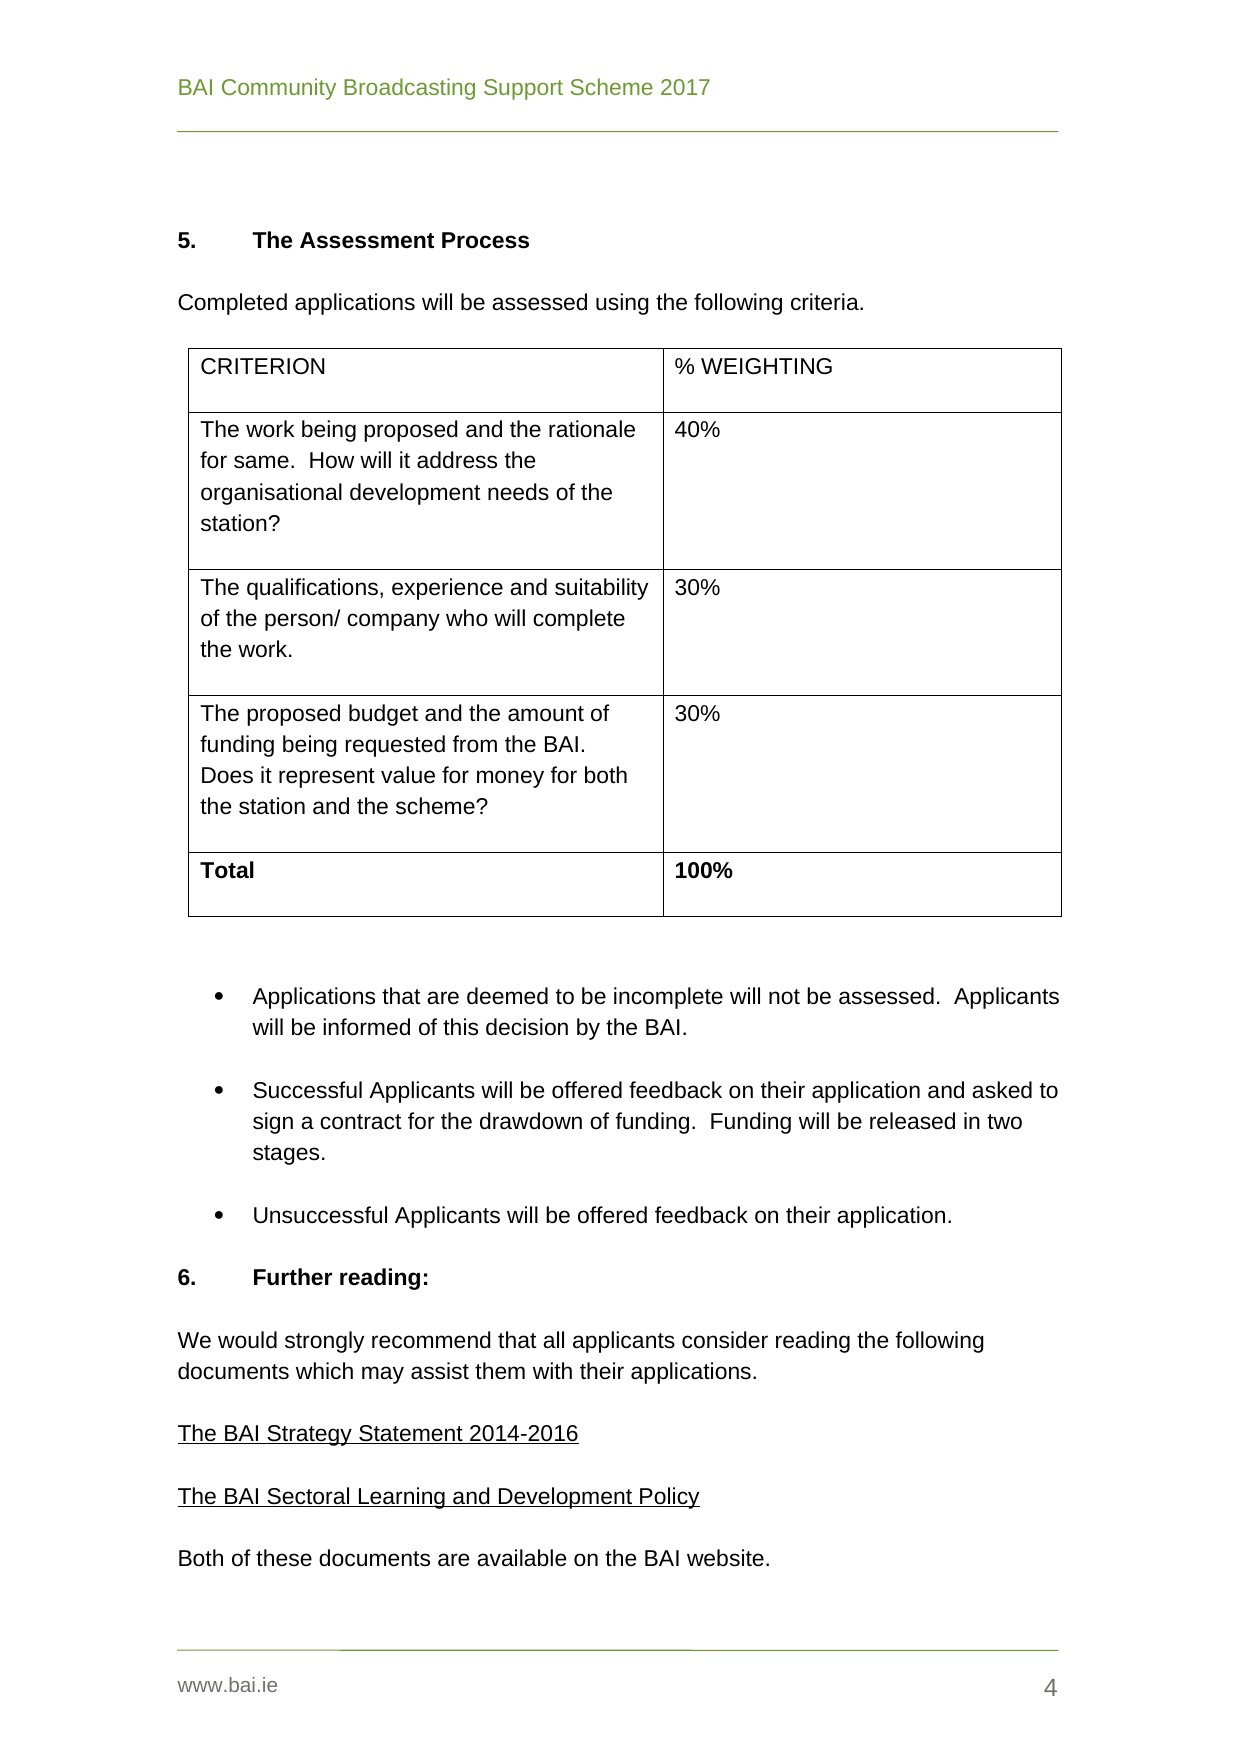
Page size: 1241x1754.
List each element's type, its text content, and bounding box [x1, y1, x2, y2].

table_cell The work being proposed and the rationale for same. How will it address the organisational development needs of the station? [189, 413, 663, 569]
subtitle Successful Applicants will be offered feedback on their application and asked to sign a contract for the drawdown of funding. Funding will be released in two stages. [215, 1073, 1063, 1167]
subtitle Completed applications will be assessed using the following criteria. [177, 286, 1063, 317]
table_cell The proposed budget and the amount of funding being requested from the BAI. Does it represent value for money for both the station and the scheme? [189, 696, 663, 852]
subtitle 5. The Assessment Process [177, 223, 1063, 254]
table_header CRITERION [189, 349, 663, 412]
table_cell 100% [664, 853, 1061, 916]
subtitle The BAI Sectoral Learning and Development Policy [177, 1479, 1063, 1511]
table_cell 30% [664, 570, 1061, 695]
subtitle The BAI Strategy Statement 2014-2016 [177, 1417, 1063, 1448]
subtitle 6. Further reading: [177, 1261, 1063, 1292]
table_cell Total [189, 853, 663, 916]
table_cell 30% [664, 696, 1061, 852]
subtitle We would strongly recommend that all applicants consider reading the following documents which may assist them with their applications. [177, 1323, 1063, 1386]
text Both of these documents are available on the BAI website. [177, 1542, 1063, 1573]
table_cell 40% [664, 413, 1061, 569]
table_header % WEIGHTING [664, 349, 1061, 412]
table_cell The qualifications, experience and suitability of the person/ company who will complete the work. [189, 570, 663, 695]
subtitle Applications that are deemed to be incomplete will not be assessed. Applicants will be informed of this decision by the BAI. [215, 979, 1063, 1042]
subtitle Unsuccessful Applicants will be offered feedback on their application. [215, 1198, 1063, 1229]
